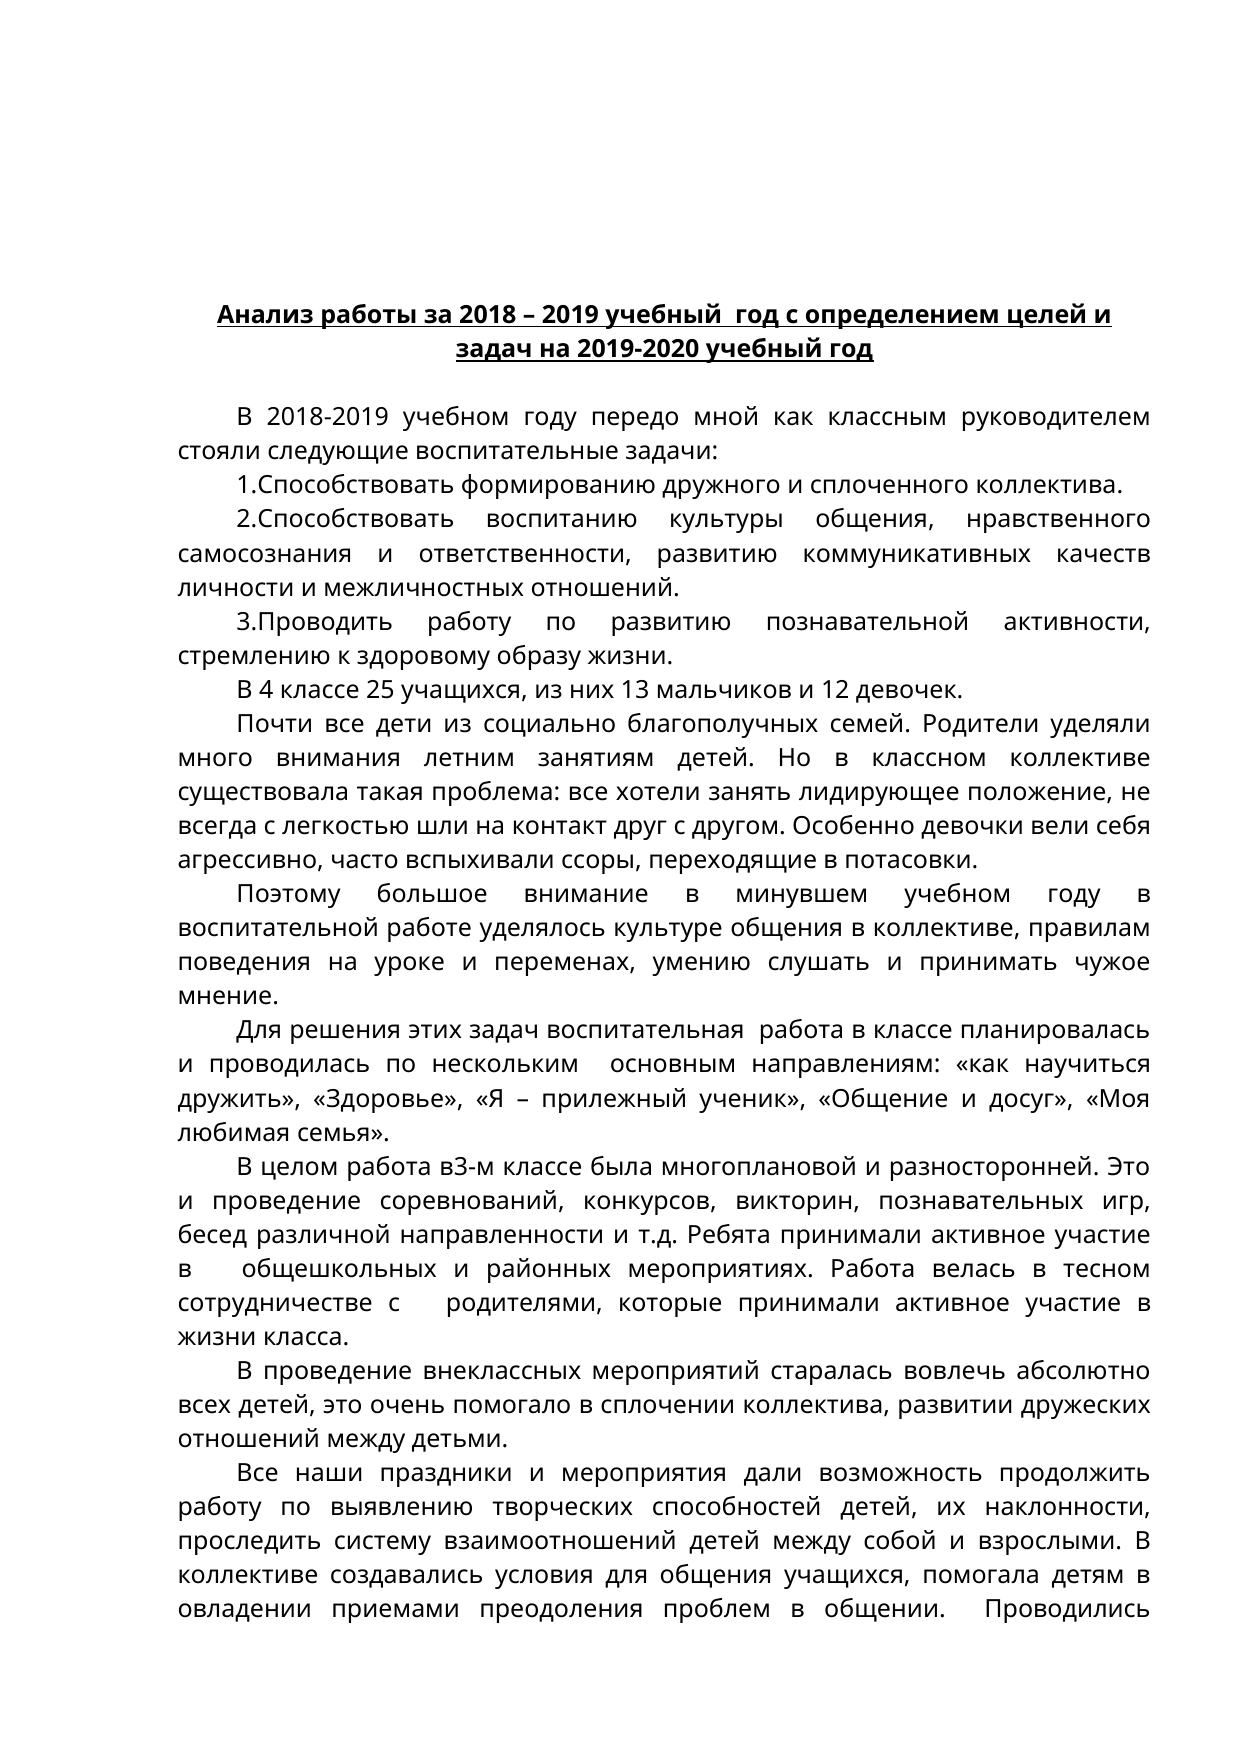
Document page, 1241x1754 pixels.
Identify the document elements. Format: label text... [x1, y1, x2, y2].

text Почти все дети из социально благополучных семей. Родители уделяли много внимания летним занятиям детей. Но в классном коллективе существовала такая проблема: все хотели занять лидирующее положение, не всегда с легкостью шли на контакт друг с другом. Особенно девочки вели себя агрессивно, часто вспыхивали ссоры, переходящие в потасовки. [177, 706, 1152, 876]
text Анализ работы за 2018 – 2019 учебный год с определением целей и задач на 2019-2020 учебный год [177, 297, 1152, 365]
text Для решения этих задач воспитательная работа в классе планировалась и проводилась по нескольким основным направлениям: «как научиться дружить», «Здоровье», «Я – прилежный ученик», «Общение и досуг», «Моя любимая семья». [177, 1012, 1152, 1148]
text 3.Проводить работу по развитию познавательной активности, стремлению к здоровому образу жизни. [177, 603, 1152, 671]
text 2.Способствовать воспитанию культуры общения, нравственного самосознания и ответственности, развитию коммуникативных качеств личности и межличностных отношений. [177, 501, 1152, 603]
text В целом работа в3-м классе была многоплановой и разносторонней. Это и проведение соревнований, конкурсов, викторин, познавательных игр, бесед различной направленности и т.д. Ребята принимали активное участие в общешкольных и районных мероприятиях. Работа велась в тесном сотрудничестве с родителями, которые принимали активное участие в жизни класса. [177, 1148, 1152, 1353]
text В 2018-2019 учебном году передо мной как классным руководителем стояли следующие воспитательные задачи: [177, 399, 1152, 467]
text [177, 1455, 1152, 1625]
text В 4 классе 25 учащихся, из них 13 мальчиков и 12 девочек. [177, 671, 1152, 706]
text 1.Способствовать формированию дружного и сплоченного коллектива. [177, 467, 1152, 501]
text В проведение внеклассных мероприятий старалась вовлечь абсолютно всех детей, это очень помогало в сплочении коллектива, развитии дружеских отношений между детьми. [177, 1353, 1152, 1455]
text Поэтому большое внимание в минувшем учебном году в воспитательной работе уделялось культуре общения в коллективе, правилам поведения на уроке и переменах, умению слушать и принимать чужое мнение. [177, 876, 1152, 1012]
